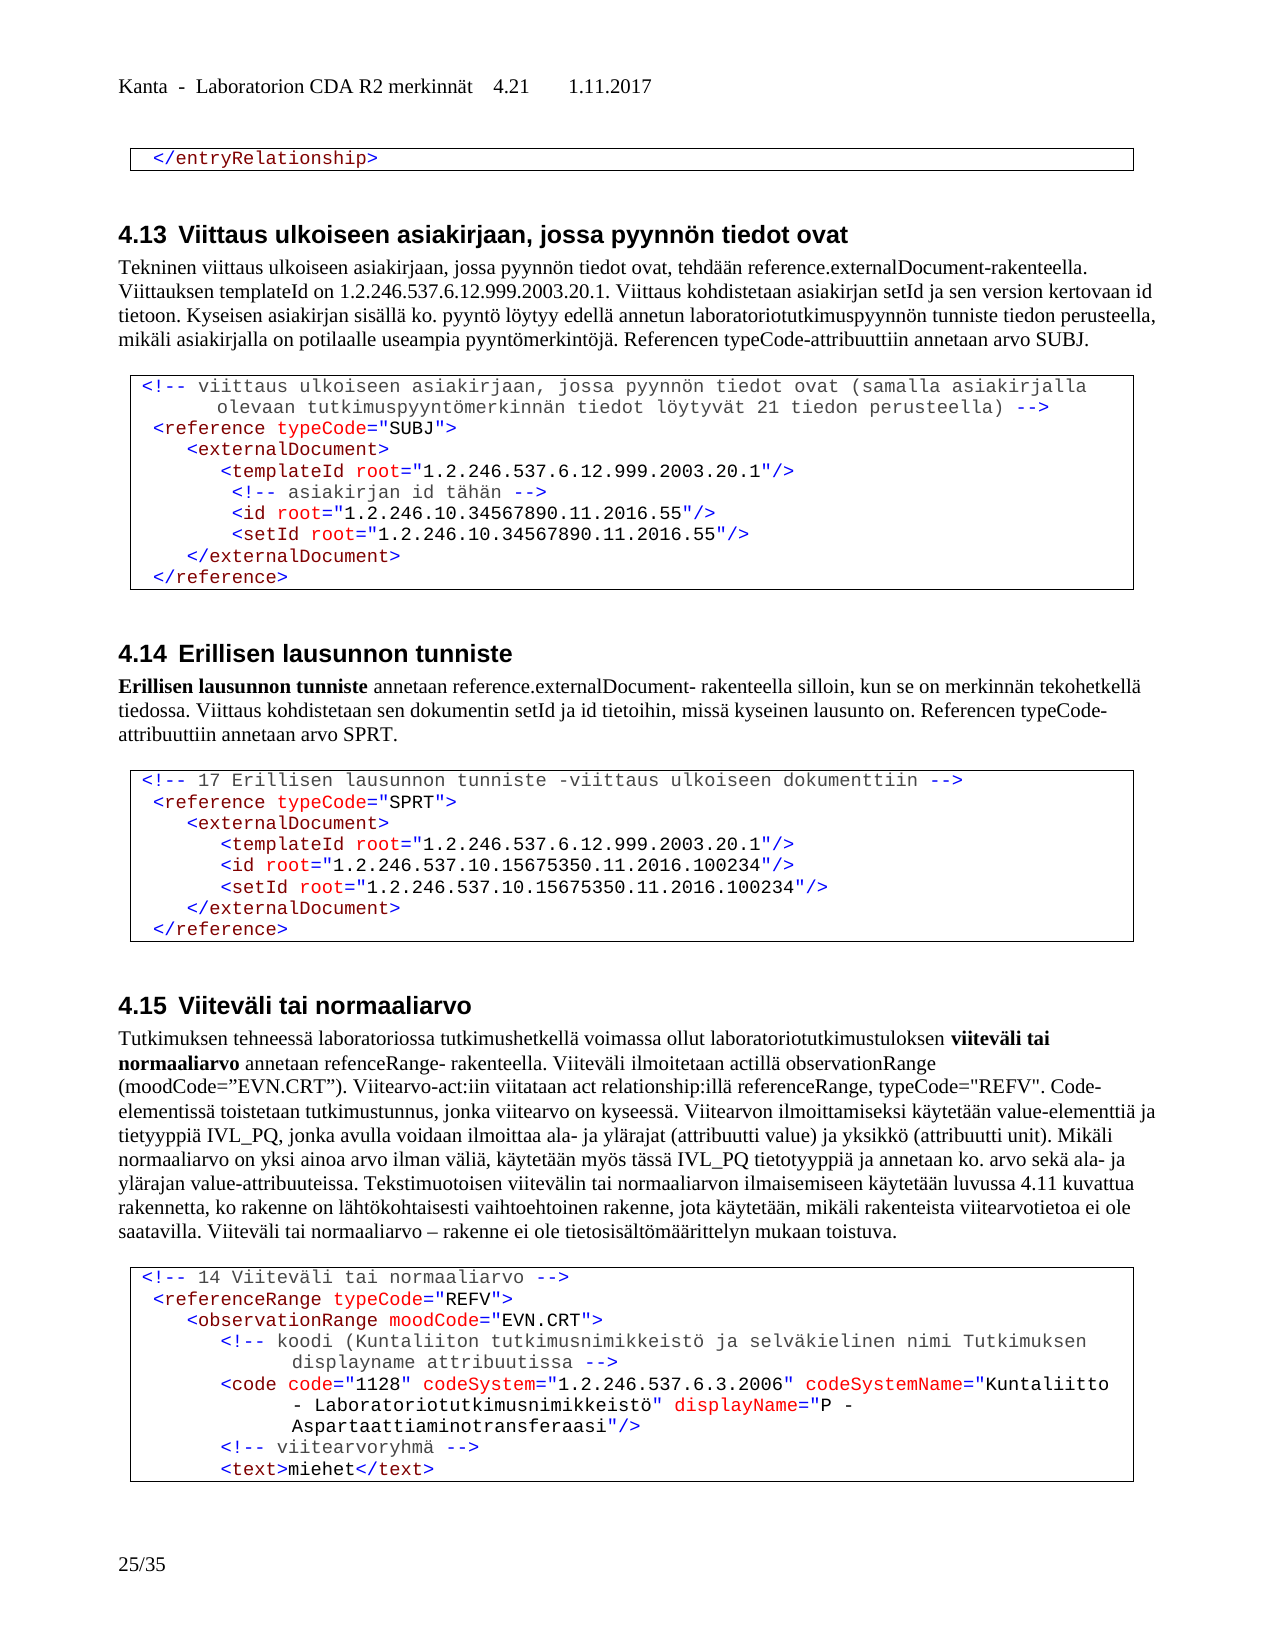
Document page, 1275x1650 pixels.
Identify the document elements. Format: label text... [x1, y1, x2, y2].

text Tutkimuksen tehneessä laboratoriossa tutkimushetkellä voimassa ollut laboratoriotutkimustuloksen viiteväli tai normaaliarvo annetaan refenceRange- rakenteella. Viiteväli ilmoitetaan actillä observationRange (moodCode=”EVN.CRT”). Viitearvo-act:iin viitataan act relationship:illä referenceRange, typeCode="REFV". Code-elementissä toistetaan tutkimustunnus, jonka viitearvo on kyseessä. Viitearvon ilmoittamiseksi käytetään value-elementtiä ja tietyyppiä IVL_PQ, jonka avulla voidaan ilmoittaa ala- ja ylärajat (attribuutti value) ja yksikkö (attribuutti unit). Mikäli normaaliarvo on yksi ainoa arvo ilman väliä, käytetään myös tässä IVL_PQ tietotyyppiä ja annetaan ko. arvo sekä ala- ja ylärajan value-attribuuteissa. Tekstimuotoisen viitevälin tai normaaliarvon ilmaisemiseen käytetään luvussa 4.11 kuvattua rakennetta, ko rakenne on lähtökohtaisesti vaihtoehtoinen rakenne, jota käytetään mikäli rakenteista viitearvotietoa ei ole saatavilla. [118, 1026, 1157, 1243]
subtitle Erillisen lausunnon tunniste [118, 639, 1157, 668]
table_header <!-- 17 Erillisen lausunnon tunniste -viittaus ulkoiseen dokumenttiin --> <reference typeCode="SPRT"> <externalDocument> <templateId root="1.2.246.537.6.12.999.2003.20.1"/> <id root="1.2.246.537.10.15675350.11.2016.100234"/> <setId root="1.2.246.537.10.15675350.11.2016.100234"/> </externalDocument> </reference> [131, 771, 1133, 941]
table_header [131, 149, 1133, 170]
subtitle Viittaus ulkoiseen asiakirjaan, jossa pyynnön tiedot ovat [118, 220, 1157, 249]
table_header <!-- viittaus ulkoiseen asiakirjaan, jossa pyynnön tiedot ovat (samalla asiakirjalla olevaan tutkimuspyyntömerkinnän tiedot löytyvät 21 tiedon perusteella) --> <reference typeCode="SUBJ"> <externalDocument> <templateId root="1.2.246.537.6.12.999.2003.20.1"/> <!-- asiakirjan id tähän --> <id root="1.2.246.10.34567890.11.2016.55"/> <setId root="1.2.246.10.34567890.11.2016.55"/> </externalDocument> </reference> [131, 376, 1133, 589]
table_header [131, 1268, 1133, 1481]
text Erillisen lausunnon tunniste annetaan reference.externalDocument- rakenteella silloin, kun se on merkinnän tekohetkellä tiedossa. Viittaus kohdistetaan sen dokumentin setId ja id tietoihin, missä kyseinen lausunto on. Referencen typeCode-attribuuttiin annetaan arvo SPRT. [118, 674, 1157, 746]
subtitle Viiteväli tai normaaliarvo [118, 991, 1157, 1020]
text Tekninen viittaus ulkoiseen asiakirjaan, jossa pyynnön tiedot ovat, tehdään reference.externalDocument-rakenteella. Viittauksen templateId on 1.2.246.537.6.12.999.2003.20.1. Viittaus kohdistetaan asiakirjan setId ja sen version kertovaan id tietoon. Kyseisen asiakirjan sisällä ko. pyyntö löytyy edellä annetun laboratoriotutkimuspyynnön tunniste tiedon perusteella, mikäli asiakirjalla on potilaalle useampia pyyntömerkintöjä. Referencen typeCode-attribuuttiin annetaan arvo SUBJ. [118, 255, 1157, 351]
